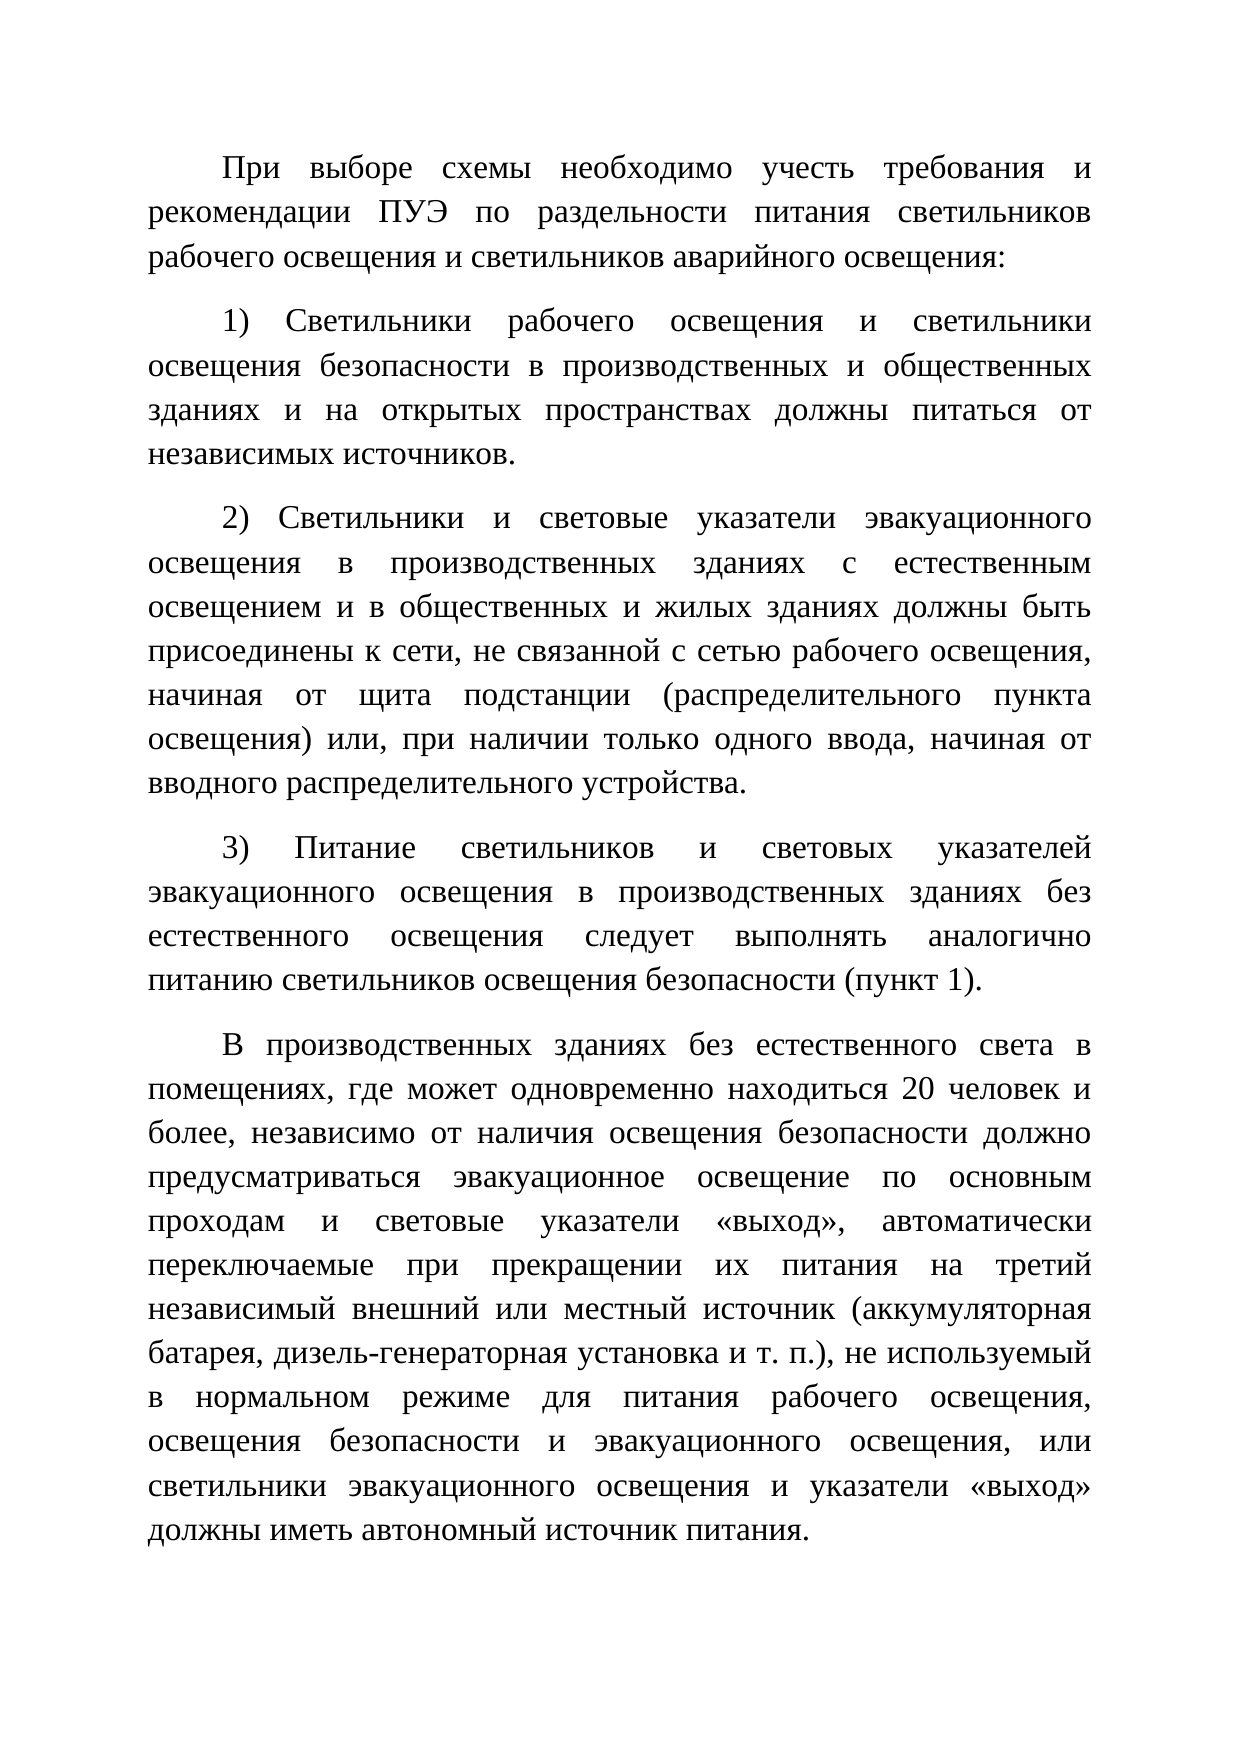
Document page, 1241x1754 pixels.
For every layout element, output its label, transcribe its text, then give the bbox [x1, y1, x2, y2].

text При выборе схемы необходимо учесть требования и рекомендации ПУЭ по раздельности питания светильников рабочего освещения и светильников аварийного освещения: [148, 148, 1092, 274]
text В производственных зданиях без естественного света в помещениях, где может одновременно находиться 20 человек и более, независимо от наличия освещения безопасности должно предусматриваться эвакуационное освещение по основным проходам и световые указатели «выход», автоматически переключаемые при прекращении их питания на третий независимый внешний или местный источник (аккумуляторная батарея, дизель-генераторная установка и т. п.), не используемый в нормальном режиме для питания рабочего освещения, освещения безопасности и эвакуационного освещения, или светильники эвакуационного освещения и указатели «выход» должны иметь автономный источник питания. [148, 1024, 1092, 1547]
text 3) Питание светильников и световых указателей эвакуационного освещения в производственных зданиях без естественного освещения следует выполнять аналогично питанию светильников освещения безопасности (пункт 1). [148, 827, 1092, 998]
text 1) Светильники рабочего освещения и светильники освещения безопасности в производственных и общественных зданиях и на открытых пространствах должны питаться от независимых источников. [148, 301, 1092, 471]
text 2) Светильники и световые указатели эвакуационного освещения в производственных зданиях с естественным освещением и в общественных и жилых зданиях должны быть присоединены к сети, не связанной с сетью рабочего освещения, начиная от щита подстанции (распределительного пункта освещения) или, при наличии только одного ввода, начиная от вводного распределительного устройства. [148, 498, 1092, 801]
